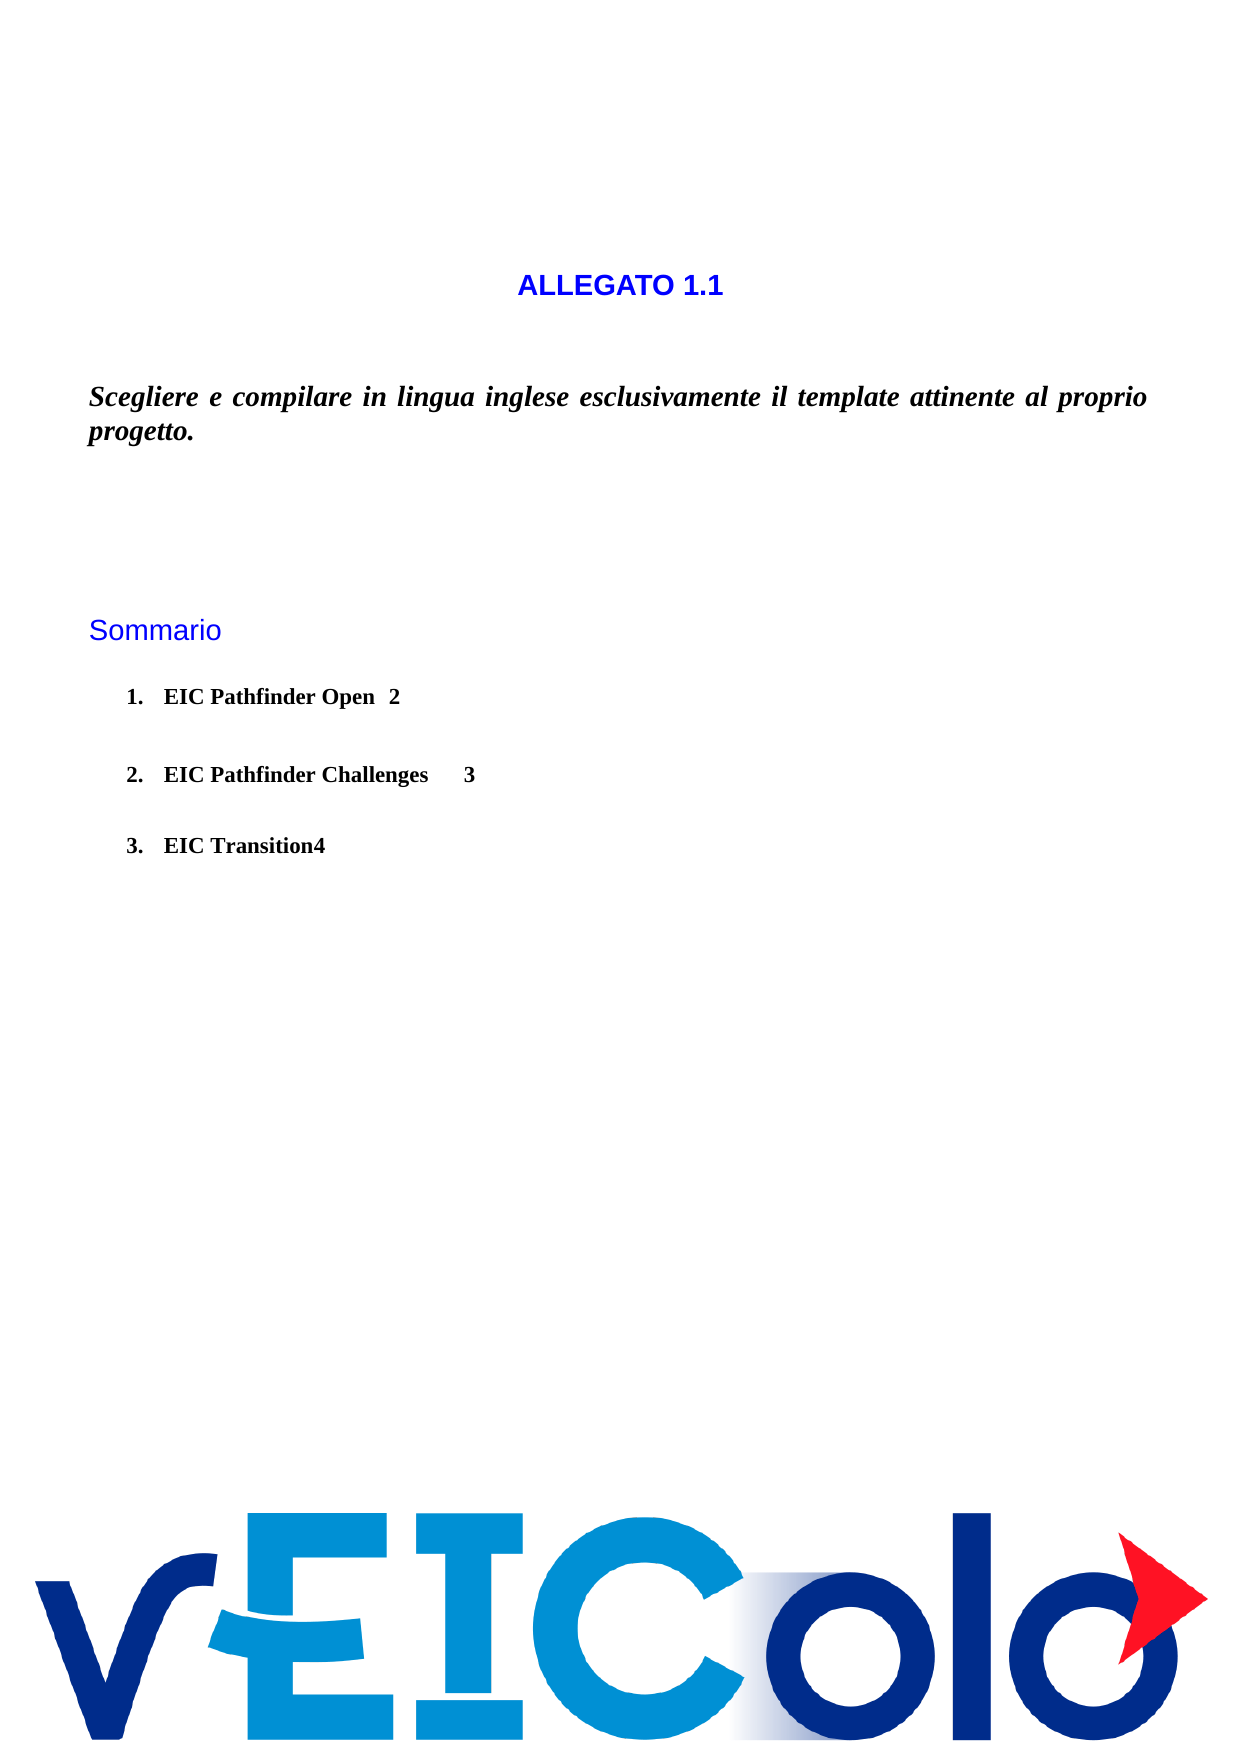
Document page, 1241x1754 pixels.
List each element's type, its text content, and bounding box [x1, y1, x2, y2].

picture [15, 1487, 1225, 1754]
text Scegliere e compilare in lingua inglese esclusivamente il template attinente al proprio progetto. [89, 379, 1152, 446]
text ALLEGATO 1.1 [89, 268, 1152, 302]
